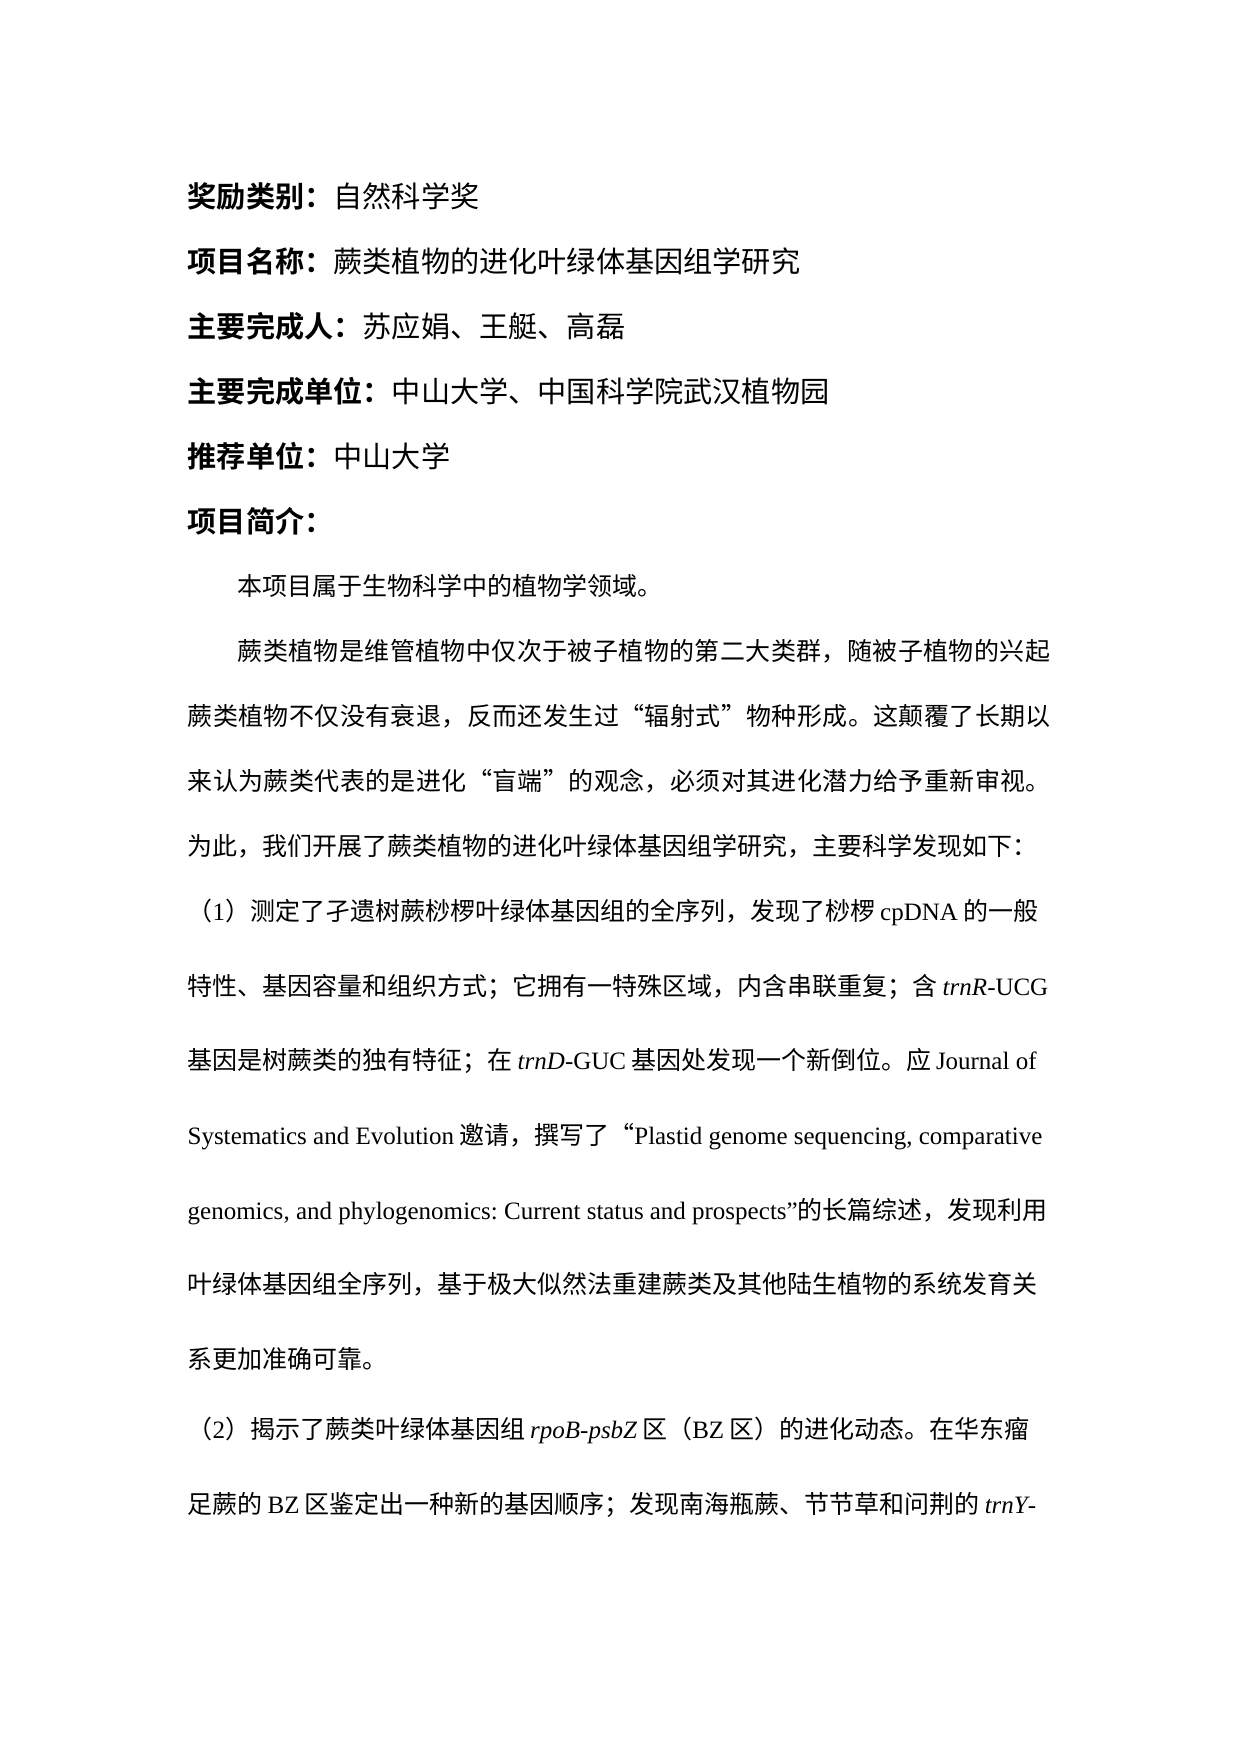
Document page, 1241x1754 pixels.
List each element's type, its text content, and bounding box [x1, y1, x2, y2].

text （1）测定了孑遗树蕨桫椤叶绿体基因组的全序列，发现了桫椤cpDNA的一般特性、基因容量和组织方式；它拥有一特殊区域，内含串联重复；含trnR-UCG基因是树蕨类的独有特征；在trnD-GUC基因处发现一个新倒位。应Journal of Systematics and Evolution邀请，撰写了“Plastid genome sequencing, comparative genomics, and phylogenomics: Current status and prospects”的长篇综述，发现利用叶绿体基因组全序列，基于极大似然法重建蕨类及其他陆生植物的系统发育关系更加准确可靠。 [187, 877, 1053, 1390]
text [187, 1396, 1053, 1535]
text 本项目属于生物科学中的植物学领域。 [187, 552, 1053, 617]
text 推荐单位：中山大学 [187, 422, 1053, 487]
text 项目名称：蕨类植物的进化叶绿体基因组学研究 [187, 227, 1053, 292]
text 蕨类植物是维管植物中仅次于被子植物的第二大类群，随被子植物的兴起蕨类植物不仅没有衰退，反而还发生过“辐射式”物种形成。这颠覆了长期以来认为蕨类代表的是进化“盲端”的观念，必须对其进化潜力给予重新审视。为此，我们开展了蕨类植物的进化叶绿体基因组学研究，主要科学发现如下： [187, 617, 1053, 877]
text 主要完成人：苏应娟、王艇、高磊 [187, 292, 1053, 357]
text 奖励类别：自然科学奖 [187, 162, 1053, 227]
text 项目简介： [187, 487, 1053, 552]
text 主要完成单位：中山大学、中国科学院武汉植物园 [187, 357, 1053, 422]
